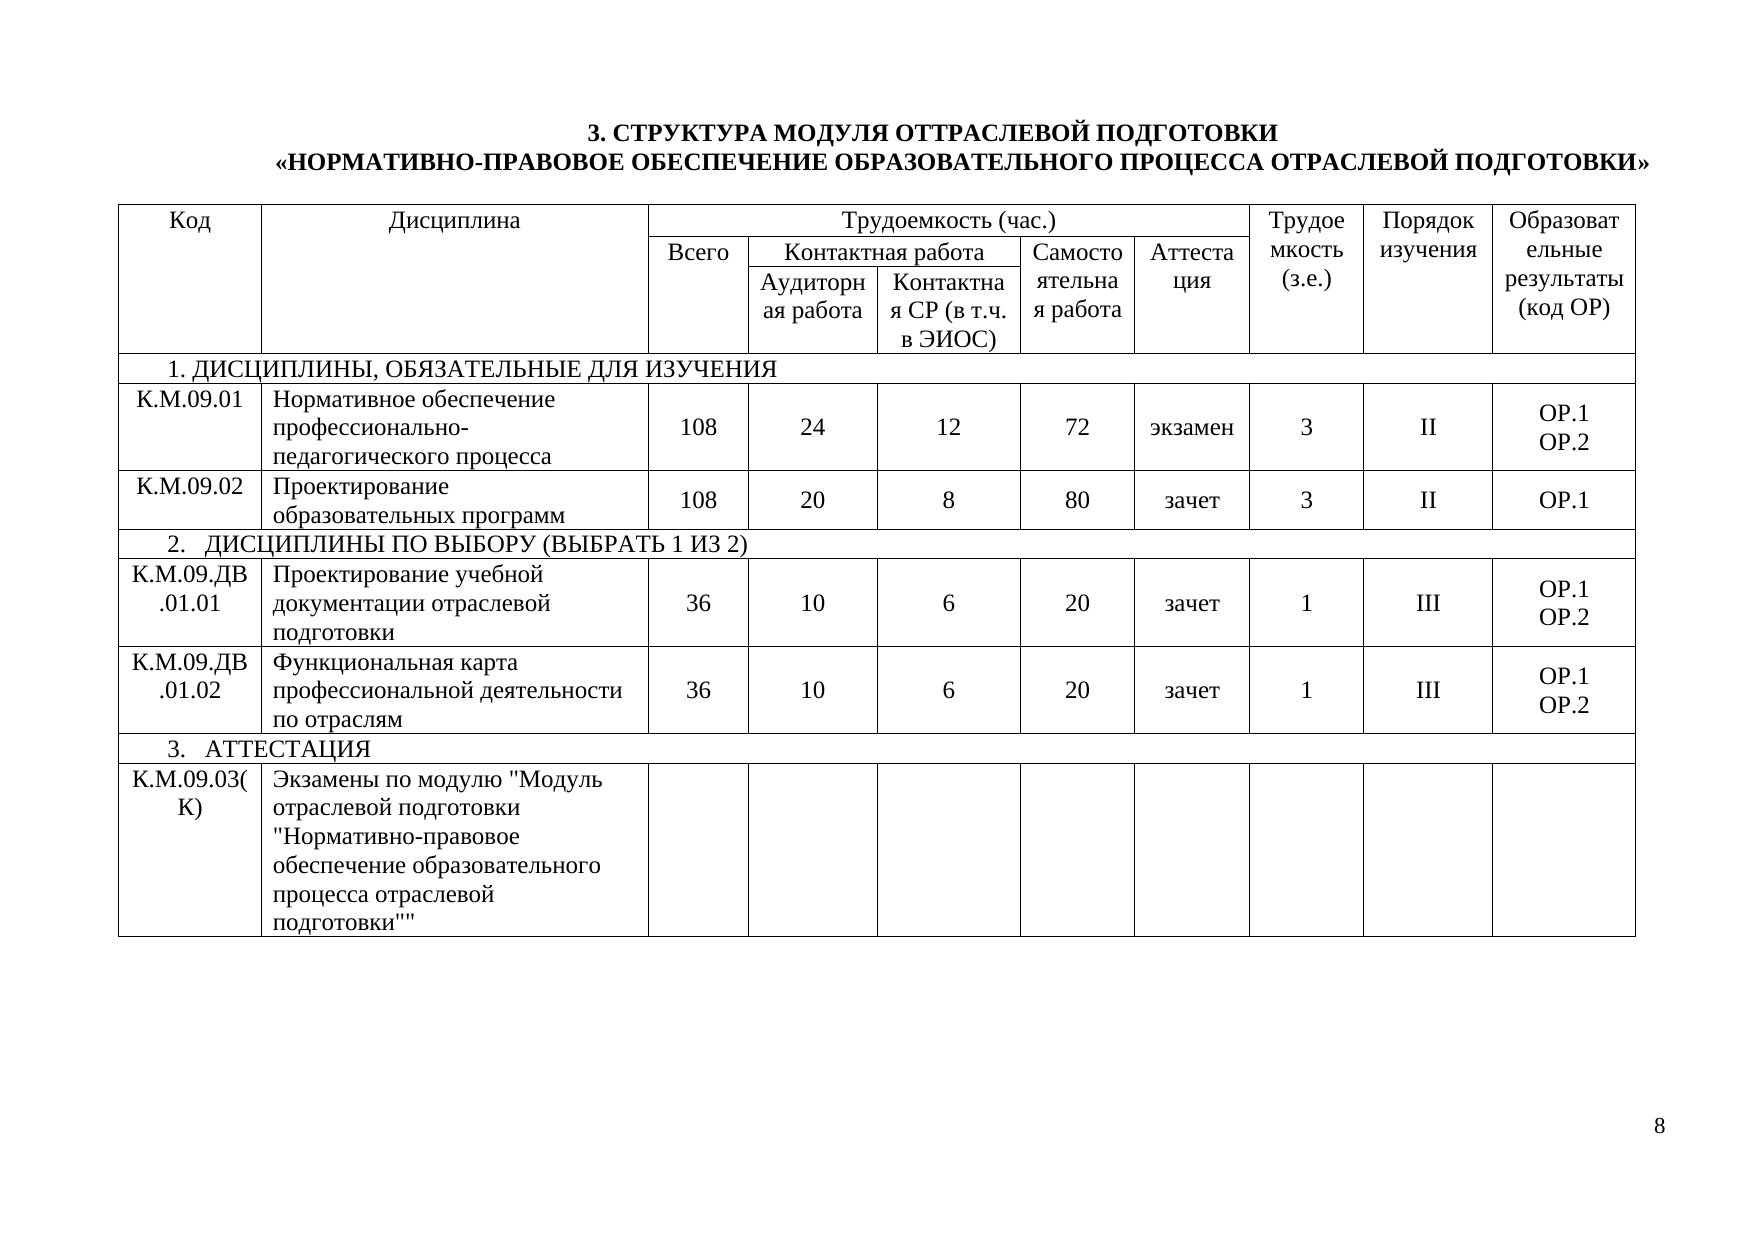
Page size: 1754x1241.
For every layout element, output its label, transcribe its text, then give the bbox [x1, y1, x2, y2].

table_cell 6 [878, 559, 1020, 646]
table_cell [1250, 764, 1363, 936]
table_cell 36 [649, 559, 748, 646]
table_cell [1493, 764, 1635, 936]
table_cell 20 [1021, 559, 1134, 646]
table_cell Аттестация [1135, 237, 1249, 353]
table_cell зачет [1135, 647, 1249, 733]
table_cell Контактная работа [749, 237, 1020, 266]
table_cell [878, 764, 1020, 936]
table_cell 108 [649, 384, 748, 470]
table_cell 72 [1021, 384, 1134, 470]
table_cell К.М.09.ДВ.01.01 [119, 559, 261, 646]
table_cell 24 [749, 384, 877, 470]
table_cell зачет [1135, 471, 1249, 528]
table_header Трудоемкость (час.) [649, 205, 1249, 236]
table_cell экзамен [1135, 384, 1249, 470]
table_cell [749, 764, 877, 936]
table_cell II [1364, 384, 1492, 470]
table_cell 12 [878, 384, 1020, 470]
table_cell ОР.1 [1493, 471, 1635, 528]
table_cell 10 [749, 559, 877, 646]
table_cell Функциональная карта профессиональной деятельности по отраслям [262, 647, 648, 733]
table_header Код [119, 205, 261, 353]
table_header Образовательные результаты (код ОР) [1493, 205, 1635, 353]
table_cell [1364, 764, 1492, 936]
text 3. Структура модуля ОТТРАСЛЕВОЙ ПОДГОТОВКИ [200, 118, 1665, 147]
table_cell ОР.1 ОР.2 [1493, 384, 1635, 470]
table_cell Дисциплины, обязательные для изучения [119, 354, 1635, 383]
table_cell К.М.09.01 [119, 384, 261, 470]
table_cell II [1364, 471, 1492, 528]
table_cell 20 [749, 471, 877, 528]
table_cell Экзамены по модулю "Модуль отраслевой подготовки "Нормативно-правовое обеспечение образовательного процесса отраслевой подготовки"" [262, 764, 648, 936]
table_cell Всего [649, 237, 748, 353]
table_cell 36 [649, 647, 748, 733]
table_cell 10 [749, 647, 877, 733]
table_cell Самостоятельная работа [1021, 237, 1134, 353]
table_cell [649, 764, 748, 936]
table_cell 6 [878, 647, 1020, 733]
table_cell Нормативное обеспечение профессионально-педагогического процесса [262, 384, 648, 470]
table_cell К.М.09.03(К) [119, 764, 261, 936]
table_cell Проектирование образовательных программ [262, 471, 648, 528]
table_cell 8 [878, 471, 1020, 528]
table_header Трудоемкость (з.е.) [1250, 205, 1363, 353]
table_cell 1 [1250, 647, 1363, 733]
table_cell 3 [1250, 384, 1363, 470]
table_cell III [1364, 647, 1492, 733]
table_cell Дисциплины по выбору (выбрать 1 из 2) [119, 530, 1635, 558]
table_cell зачет [1135, 559, 1249, 646]
table_cell 108 [649, 471, 748, 528]
text «НОРМАТИВНО-ПРАВОВОЕ ОБЕСПЕЧЕНИЕ ОБРАЗОВАТЕЛЬНОГО ПРОЦЕССА ОТРАСЛЕВОЙ ПОДГОТОВКИ» [259, 147, 1665, 176]
table_cell 3 [1250, 471, 1363, 528]
table_cell 1 [1250, 559, 1363, 646]
table_cell ОР.1 ОР.2 [1493, 647, 1635, 733]
table_cell [1135, 764, 1249, 936]
table_cell Контактная СР (в т.ч. в ЭИОС) [878, 267, 1020, 353]
table_cell 80 [1021, 471, 1134, 528]
table_header Дисциплина [262, 205, 648, 353]
table_cell III [1364, 559, 1492, 646]
table_cell К.М.09.02 [119, 471, 261, 528]
table_cell [1021, 764, 1134, 936]
table_cell Проектирование учебной документации отраслевой подготовки [262, 559, 648, 646]
table_header Порядок изучения [1364, 205, 1492, 353]
table_cell ОР.1 ОР.2 [1493, 559, 1635, 646]
table_cell Аудиторная работа [749, 267, 877, 353]
table_cell Аттестация [119, 734, 1635, 763]
table_cell К.М.09.ДВ.01.02 [119, 647, 261, 733]
table_cell 20 [1021, 647, 1134, 733]
